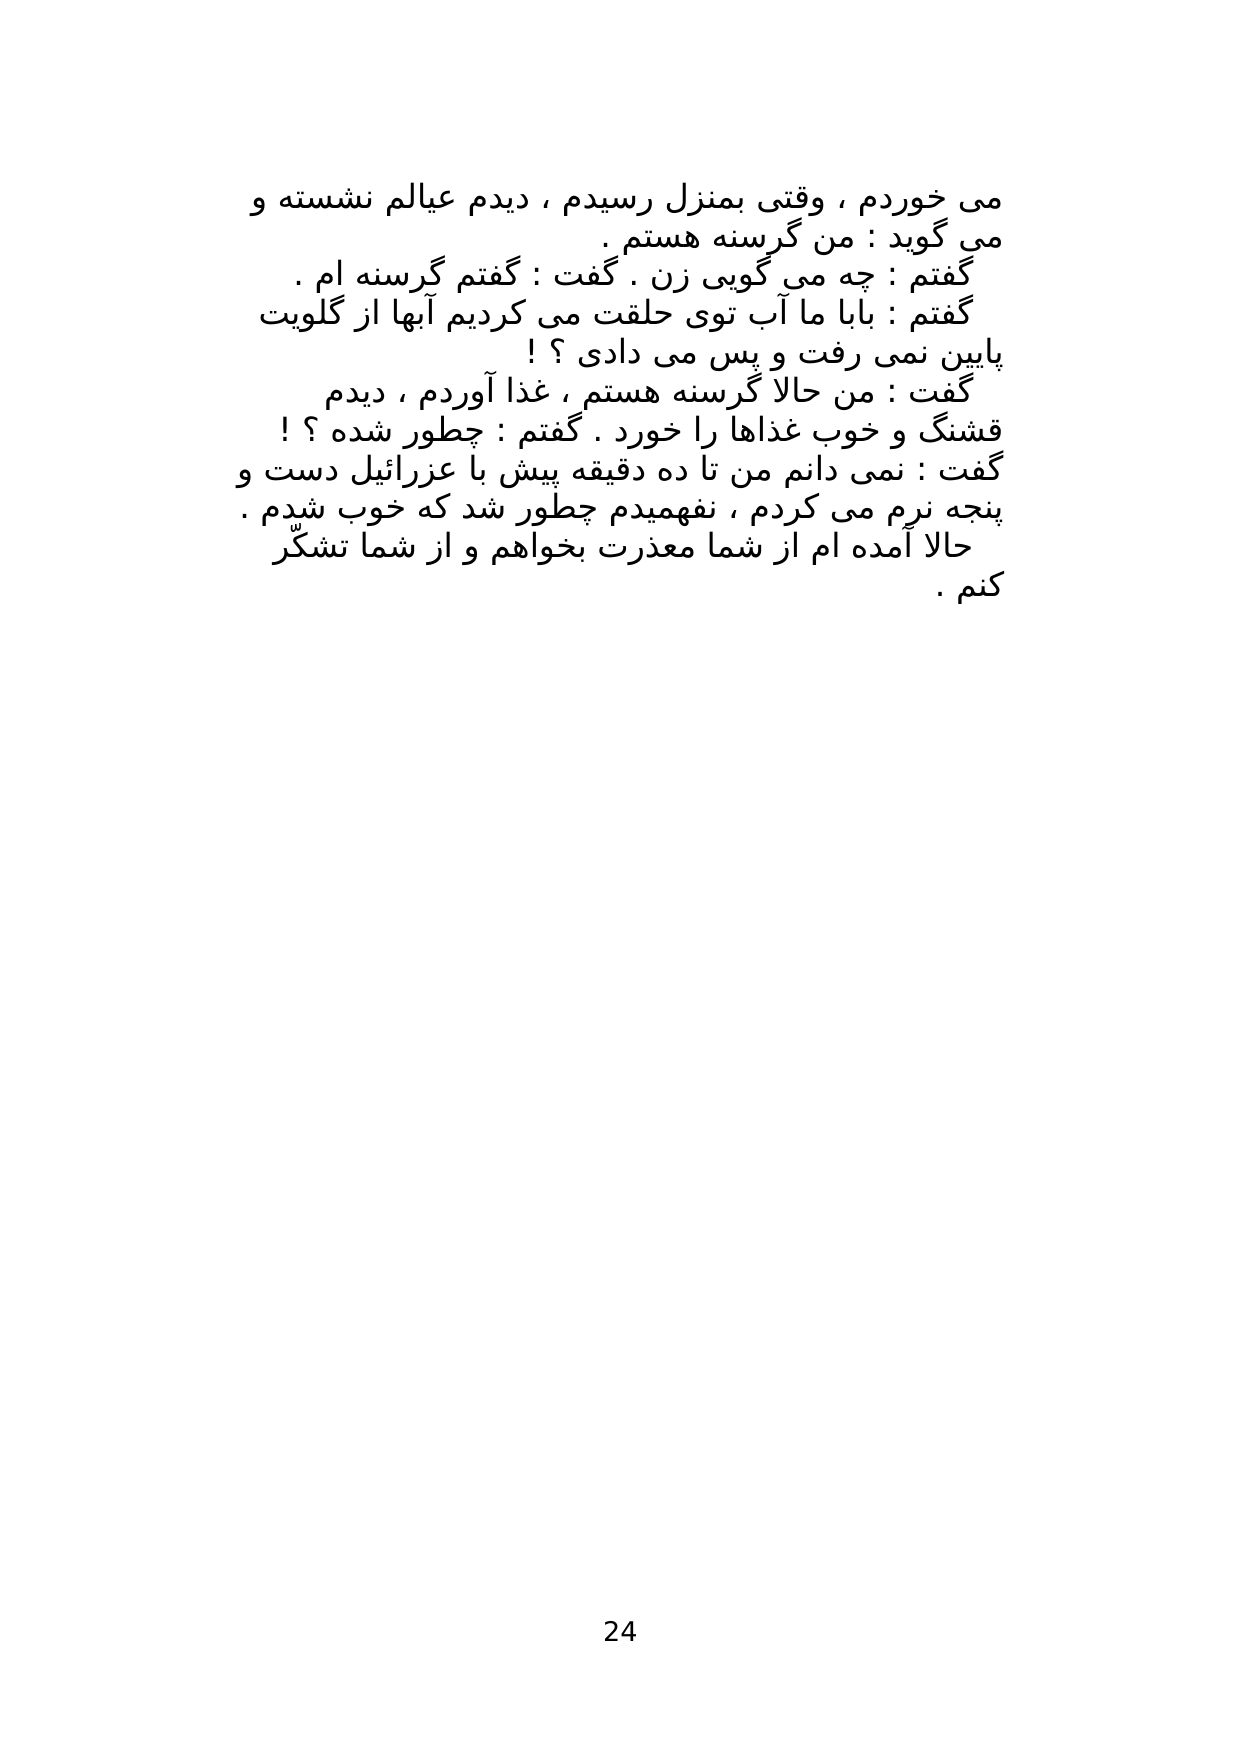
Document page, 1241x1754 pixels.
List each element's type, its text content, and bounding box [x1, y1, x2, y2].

text گفتم : چه می گویی زن . گفت : گفتم گرسنه ام . [236, 255, 1004, 294]
text حالا آمده ام از شما معذرت بخواهم و از شما تشکّر کنم . [236, 527, 1004, 604]
text گفت : من حالا گرسنه هستم ، غذا آوردم ، دیدم قشنگ و خوب غذاها را خورد . گفتم : چطور شده ؟ ! گفت : نمی دانم من تا ده دقیقه پیش با عزرائیل دست و پنجه نرم می کردم ، نفهمیدم چطور شد که خوب شدم . [236, 371, 1004, 527]
text گفتم : بابا ما آب توی حلقت می کردیم آبها از گلویت پایین نمی رفت و پس می دادی ؟ ! [236, 294, 1004, 371]
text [236, 177, 1004, 255]
